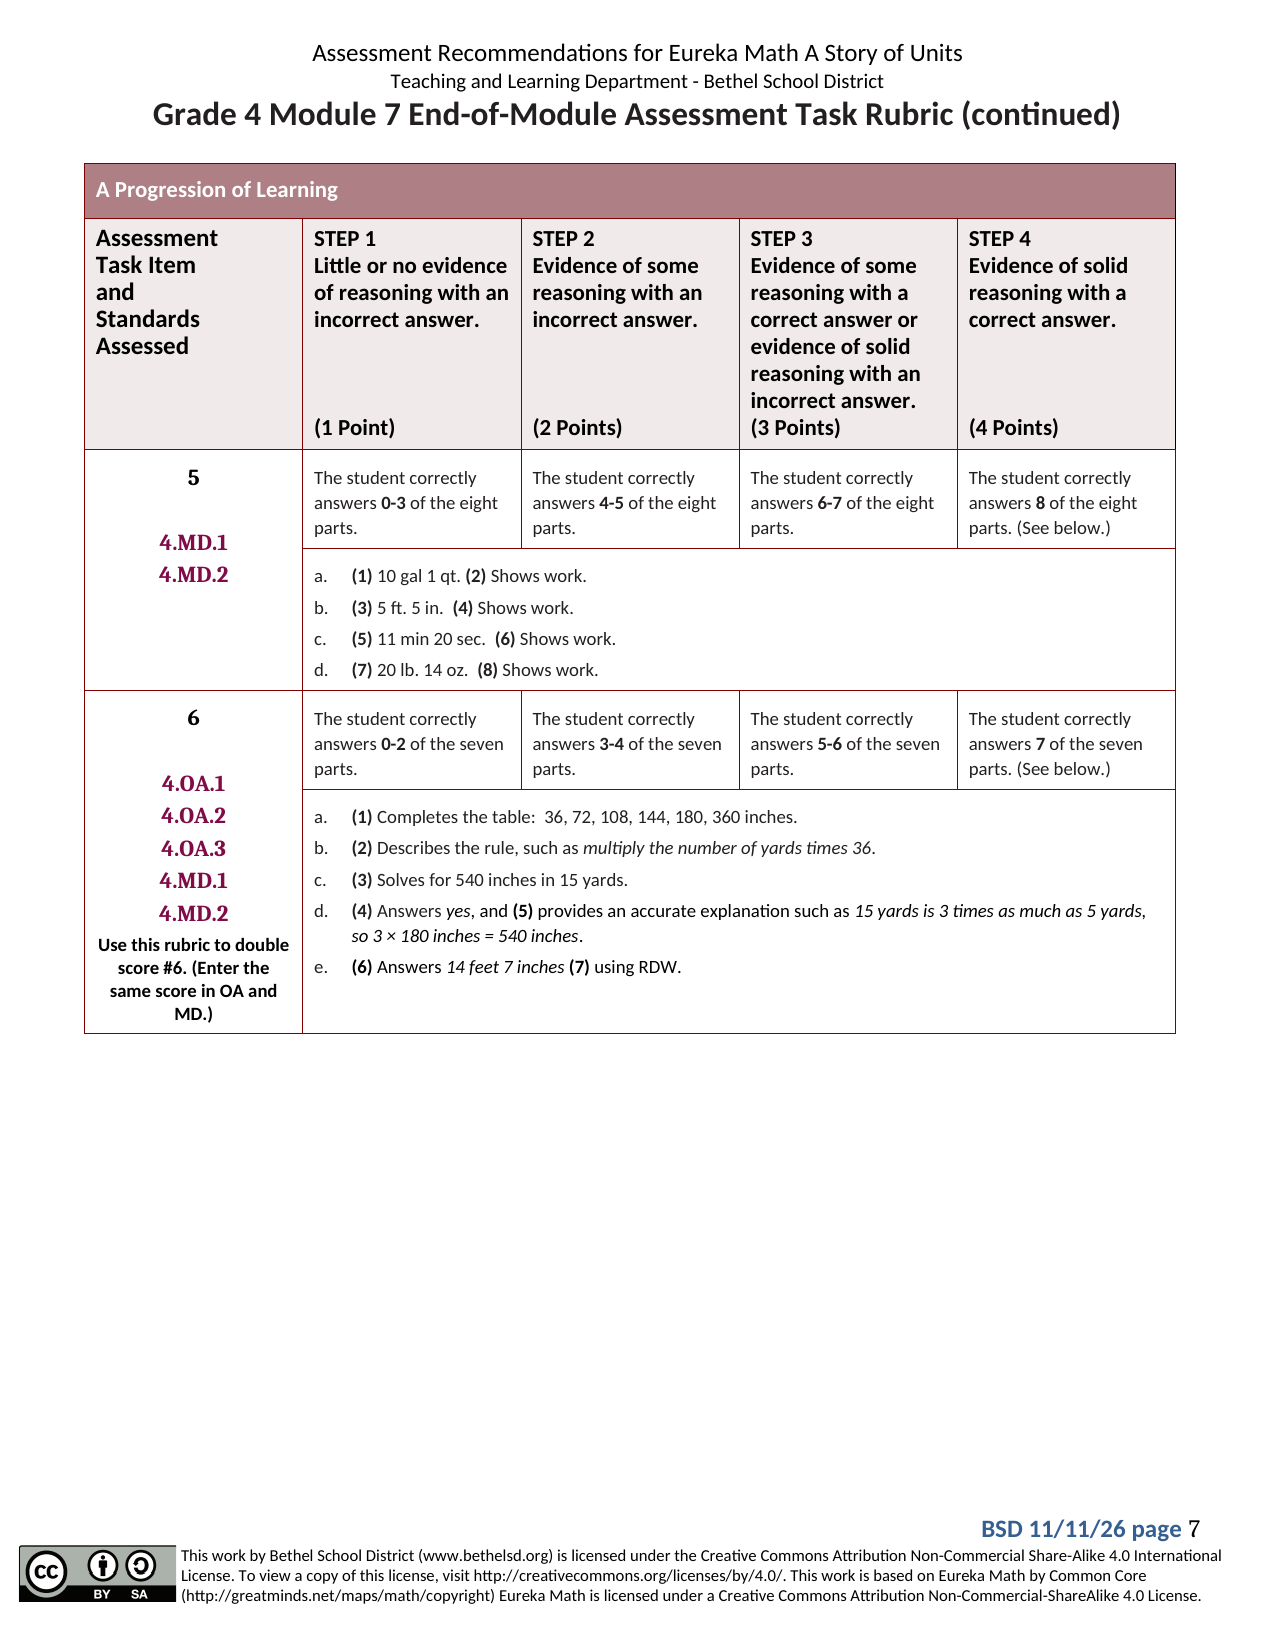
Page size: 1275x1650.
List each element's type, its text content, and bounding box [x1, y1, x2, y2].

table_cell The student correctly answers 4-5 of the eight parts. [522, 450, 739, 548]
table_cell The student correctly answers 8 of the eight parts. (See below.) [958, 450, 1175, 548]
table_cell The student correctly answers 7 of the seven parts. (See below.) [958, 691, 1175, 788]
table_header A Progression of Learning [85, 164, 1175, 218]
table_cell The student correctly answers 3-4 of the seven parts. [522, 691, 739, 788]
table_cell 5 4.MD.1 4.MD.2 [85, 450, 302, 690]
text Grade 4 Module 7 End-of-Module Assessment Task Rubric (continued) [75, 93, 1200, 134]
table_cell (1) 10 gal 1 qt. (2) Shows work. (3) 5 ft. 5 in. (4) Shows work. (5) 11 min 20 sec. (6) Shows work. (7) 20 lb. 14 oz. (8) Shows work. [303, 549, 1175, 690]
table_cell STEP 1 Little or no evidence of reasoning with an incorrect answer. (1 Point) [303, 219, 521, 449]
table_cell The student correctly answers 5-6 of the seven parts. [740, 691, 957, 788]
table_cell Assessment Task Item and Standards Assessed [85, 219, 302, 449]
table_cell The student correctly answers 0-3 of the eight parts. [303, 450, 521, 548]
table_cell STEP 3 Evidence of some reasoning with a correct answer or evidence of solid reasoning with an incorrect answer. (3 Points) [740, 219, 957, 449]
table_cell STEP 2 Evidence of some reasoning with an incorrect answer. (2 Points) [522, 219, 739, 449]
table_cell The student correctly answers 6-7 of the eight parts. [740, 450, 957, 548]
table_cell (1) Completes the table: 36, 72, 108, 144, 180, 360 inches. (2) Describes the rule, such as multiply the number of yards times 36. (3) Solves for 540 inches in 15 yards. (4) Answers yes, and (5) provides an accurate explanation such as 15 yards is 3 times as much as 5 yards, so 3 × 180 inches = 540 inches. (6) Answers 14 feet 7 inches (7) using RDW. [303, 790, 1175, 1033]
table_cell 6 4.OA.1 4.OA.2 4.OA.3 4.MD.1 4.MD.2 Use this rubric to double score #6. (Enter the same score in OA and MD.) [85, 691, 302, 1033]
table_cell The student correctly answers 0-2 of the seven parts. [303, 691, 521, 788]
table_cell STEP 4 Evidence of solid reasoning with a correct answer. (4 Points) [958, 219, 1175, 449]
